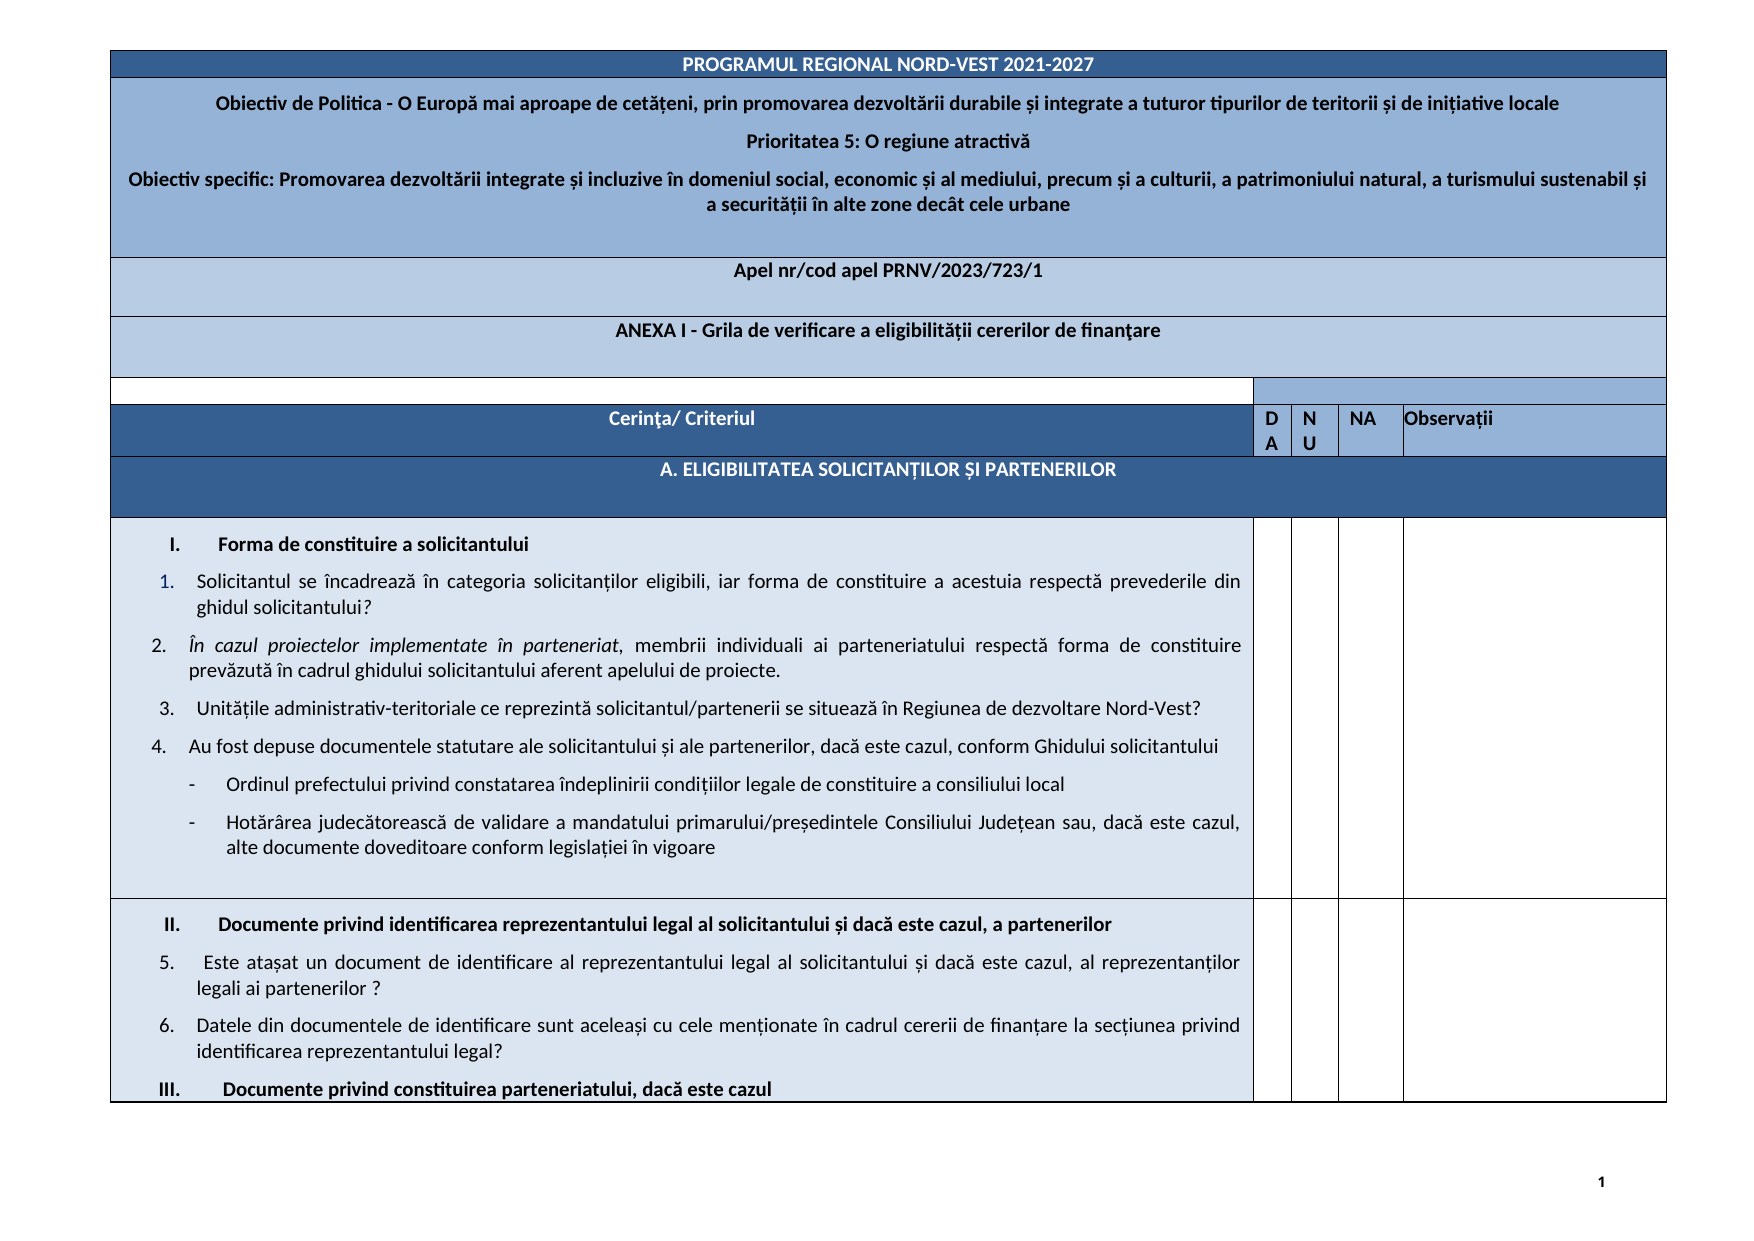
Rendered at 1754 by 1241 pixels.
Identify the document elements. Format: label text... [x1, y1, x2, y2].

table_cell [1339, 518, 1403, 898]
table_cell Forma de constituire a solicitantului Solicitantul se încadrează în categoria solicitanților eligibili, iar forma de constituire a acestuia respectă prevederile din ghidul solicitantului? În cazul proiectelor implementate în parteneriat, membrii individuali ai parteneriatului respectă forma de constituire prevăzută în cadrul ghidului solicitantului aferent apelului de proiecte. Unitățile administrativ-teritoriale ce reprezintă solicitantul/partenerii se situează în Regiunea de dezvoltare Nord-Vest? Au fost depuse documentele statutare ale solicitantului și ale partenerilor, dacă este cazul, conform Ghidului solicitantului Ordinul prefectului privind constatarea îndeplinirii condiţiilor legale de constituire a consiliului local Hotărârea judecătorească de validare a mandatului primarului/președintele Consiliului Județean sau, dacă este cazul, alte documente doveditoare conform legislației în vigoare [111, 518, 1253, 898]
table_cell [1292, 899, 1338, 1101]
table_cell NA [1339, 405, 1403, 456]
table_cell NU [1292, 405, 1338, 456]
table_cell [1254, 518, 1291, 898]
table_cell [1254, 378, 1666, 404]
table_cell A. ELIGIBILITATEA SOLICITANȚILOR ȘI PARTENERILOR [111, 457, 1666, 517]
table_cell [111, 378, 1253, 404]
table_header PROGRAMUL REGIONAL NORD-VEST 2021-2027 [111, 51, 1666, 77]
table_cell [1339, 899, 1403, 1101]
table_cell [1254, 899, 1291, 1101]
table_cell ANEXA I - Grila de verificare a eligibilității cererilor de finanţare [111, 317, 1666, 377]
table_cell Observații [1404, 405, 1666, 456]
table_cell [111, 899, 1253, 1101]
table_cell Obiectiv de Politica - O Europă mai aproape de cetățeni, prin promovarea dezvoltării durabile și integrate a tuturor tipurilor de teritorii și de inițiative locale Prioritatea 5: O regiune atractivă Obiectiv specific: Promovarea dezvoltării integrate și incluzive în domeniul social, economic și al mediului, precum și a culturii, a patrimoniului natural, a turismului sustenabil și a securității în alte zone decât cele urbane [111, 78, 1666, 257]
table_cell [1404, 899, 1666, 1101]
table_cell [1404, 518, 1666, 898]
table_cell [1292, 518, 1338, 898]
table_cell DA [1254, 405, 1291, 456]
table_cell Cerinţa/ Criteriul [111, 405, 1253, 456]
table_cell Apel nr/cod apel PRNV/2023/723/1 [111, 258, 1666, 316]
